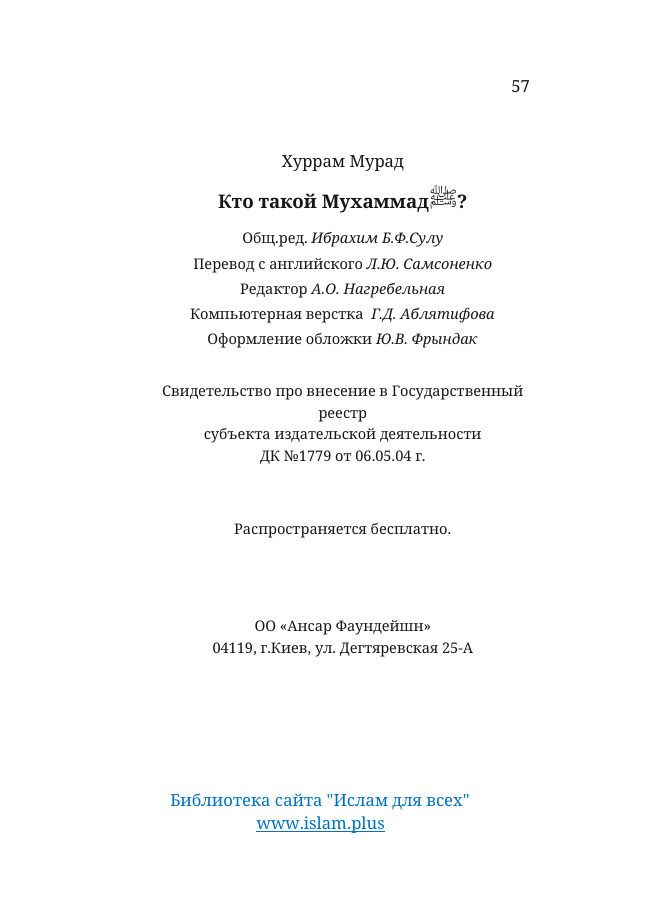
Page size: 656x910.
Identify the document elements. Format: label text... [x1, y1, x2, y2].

text Компьютерная верстка Г.Д. Аблятифова [155, 303, 529, 323]
text Кто такой Мухаммадﷺ? [156, 187, 529, 214]
text Перевод с английского Л.Ю. Самсоненко [156, 254, 529, 274]
text Оформление обложки Ю.В. Фрындак [155, 329, 529, 349]
text Редактор А.О. Нагребельная [156, 279, 529, 299]
text Общ.ред. Ибрахим Б.Ф.Сулу [156, 228, 529, 248]
text ДК №1779 от 06.05.04 г. [156, 446, 529, 466]
text ОО «Ансар Фаундейшн» [156, 616, 529, 636]
text субъекта издательской деятельности [156, 424, 529, 444]
text 04119, г.Киев, ул. Дегтяревская 25-А [156, 638, 529, 658]
text Хуррам Мурад [156, 150, 529, 173]
text Распространяется бесплатно. [156, 519, 529, 539]
text Свидетельство про внесение в Государственный реестр [156, 381, 529, 423]
